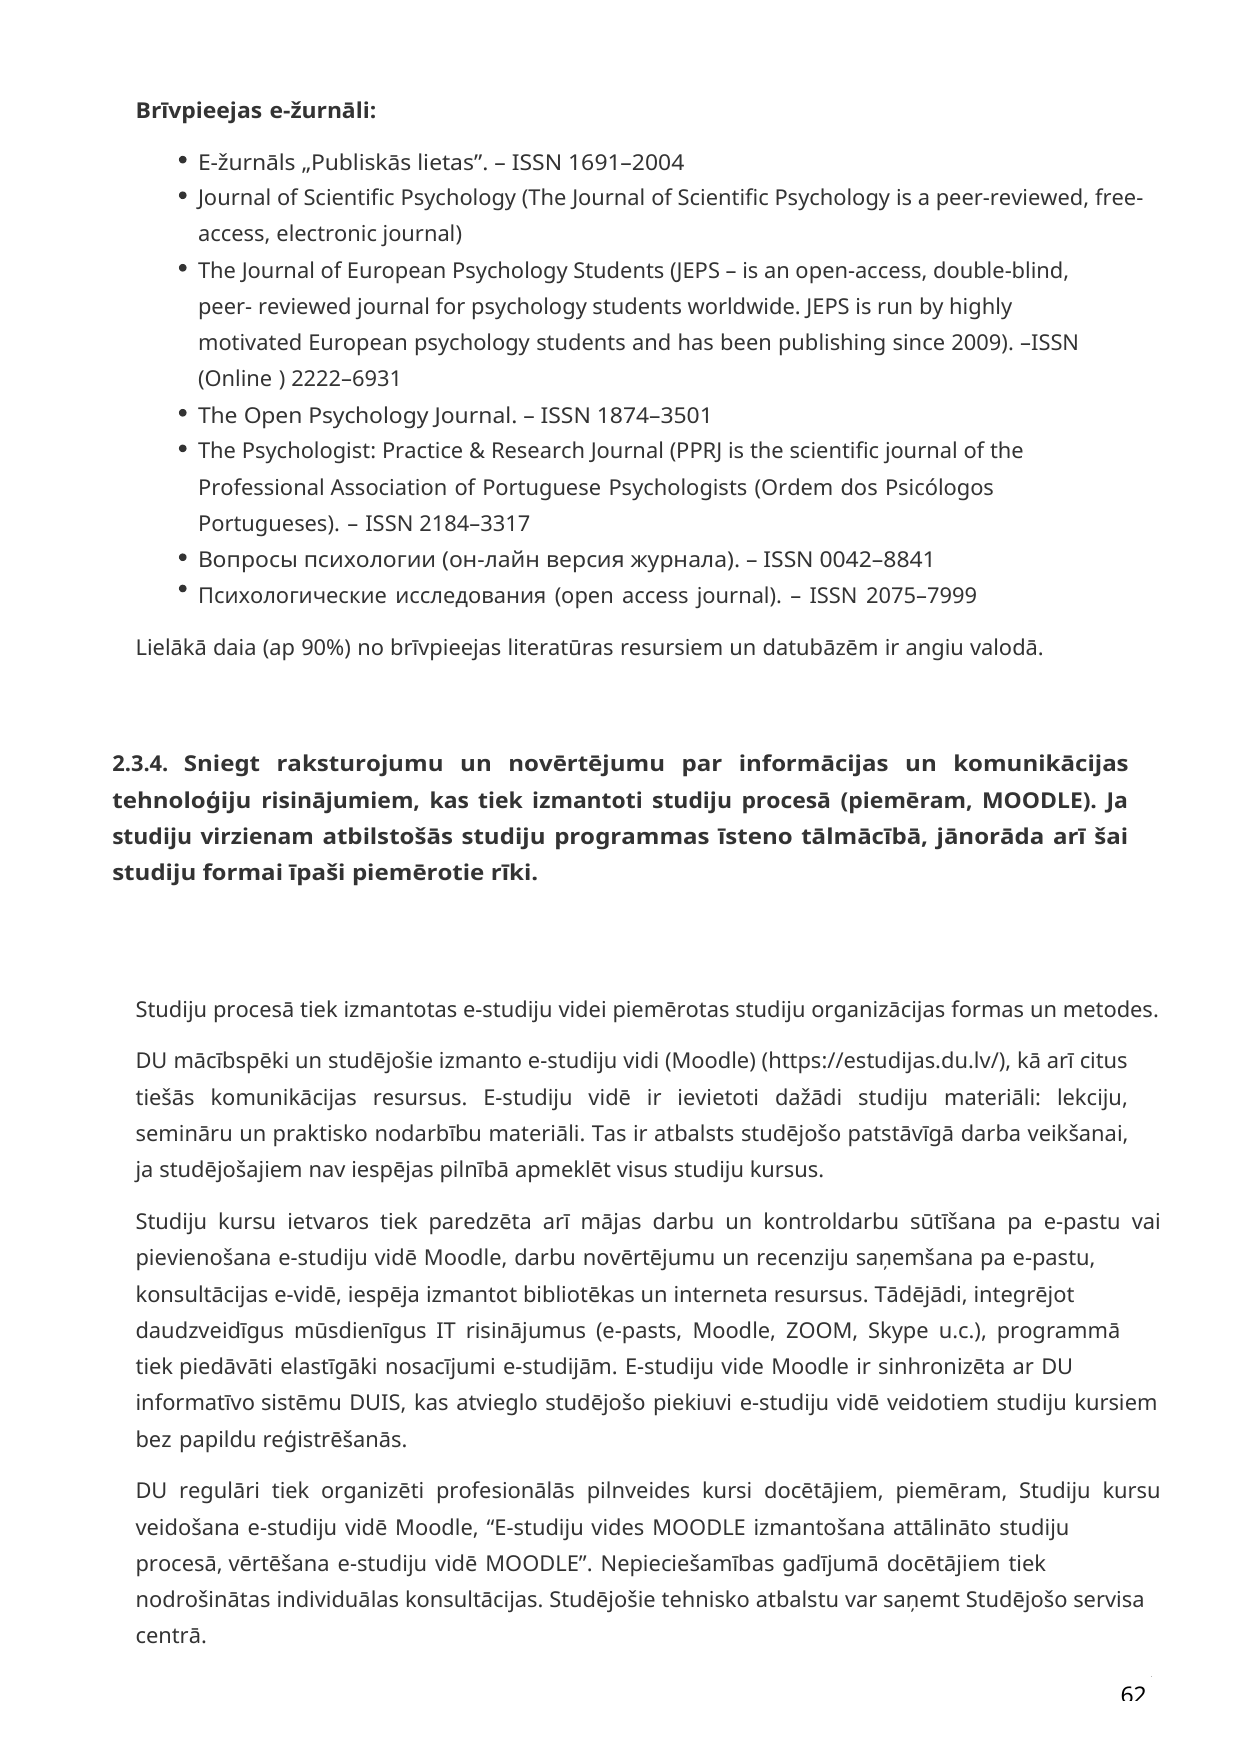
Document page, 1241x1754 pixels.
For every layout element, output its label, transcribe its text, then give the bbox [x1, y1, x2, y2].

text Studiju kursu ietvaros tiek paredzēta arī mājas darbu un kontroldarbu sūtīšana pa e-pastu vai pievienošana e-studiju vidē Moodle, darbu novērtējumu un recenziju saņemšana pa e-pastu, konsultācijas e-vidē, iespēja izmantot bibliotēkas un interneta resursus. Tādējādi, integrējot daudzveidīgus mūsdienīgus IT risinājumus (e-pasts, Moodle, ZOOM, Skype u.c.), programmā tiek piedāvāti elastīgāki nosacījumi e-studijām. E-studiju vide Moodle ir sinhronizēta ar DU informatīvo sistēmu DUIS, kas atvieglo studējošo piekiuvi e-studiju vidē veidotiem studiju kursiem bez papildu reģistrēšanās. [135, 1206, 1163, 1453]
text DU mācībspēki un studējošie izmanto e-studiju vidi (Moodle) (https://estudijas.du.lv/), kā arī citus tiešās komunikācijas resursus. E-studiju vidē ir ievietoti dažādi studiju materiāli: lekciju, semināru un praktisko nodarbību materiāli. Tas ir atbalsts studējošo patstāvīgā darba veikšanai, ja studējošajiem nav iespējas pilnībā apmeklēt visus studiju kursus. [135, 1045, 1129, 1184]
text Journal of Scientiﬁc Psychology (The Journal of Scientiﬁc Psychology is a peer-reviewed, free- access, electronic journal) [198, 182, 1163, 248]
text Вопросы психологии (он-лайн версия журнала). – ISSN 0042–8841 Психологические исследования (open access journal). – ISSN 2075–7999 [198, 544, 985, 610]
text Lielākā daia (ap 90%) no brīvpieejas literatūras resursiem un datubāzēm ir angiu valodā. [135, 632, 1163, 662]
text Studiju procesā tiek izmantotas e-studiju videi piemērotas studiju organizācijas formas un metodes. [135, 994, 1163, 1024]
text The Open Psychology Journal. – ISSN 1874–3501 [198, 400, 1163, 429]
text The Journal of European Psychology Students (JEPS – is an open-access, double-blind, peer- reviewed journal for psychology students worldwide. JEPS is run by highly motivated European psychology students and has been publishing since 2009). –ISSN (Online ) 2222–6931 [198, 255, 1100, 393]
text The Psychologist: Practice & Research Journal (PPRJ is the scientiﬁc journal of the Professional Association of Portuguese Psychologists (Ordem dos Psicólogos Portugueses). – ISSN 2184–3317 [198, 435, 1124, 538]
text DU regulāri tiek organizēti profesionālās pilnveides kursi docētājiem, piemēram, Studiju kursu veidošana e-studiju vidē Moodle, “E-studiju vides MOODLE izmantošana attālināto studiju procesā, vērtēšana e-studiju vidē MOODLE”. Nepieciešamības gadījumā docētājiem tiek nodrošinātas individuālas konsultācijas. Studējošie tehnisko atbalstu var saņemt Studējošo servisa centrā. [135, 1476, 1163, 1650]
text E-žurnāls „Publiskās lietas”. – ISSN 1691–2004 [198, 147, 1163, 176]
subtitle Sniegt raksturojumu un novērtējumu par informācijas un komunikācijas tehnoloģiju risinājumiem, kas tiek izmantoti studiju procesā (piemēram, MOODLE). Ja studiju virzienam atbilstošās studiju programmas īsteno tālmācībā, jānorāda arī šai studiju formai īpaši piemērotie rīki. [112, 748, 1129, 887]
subtitle Brīvpieejas e-žurnāli: [135, 95, 1163, 125]
